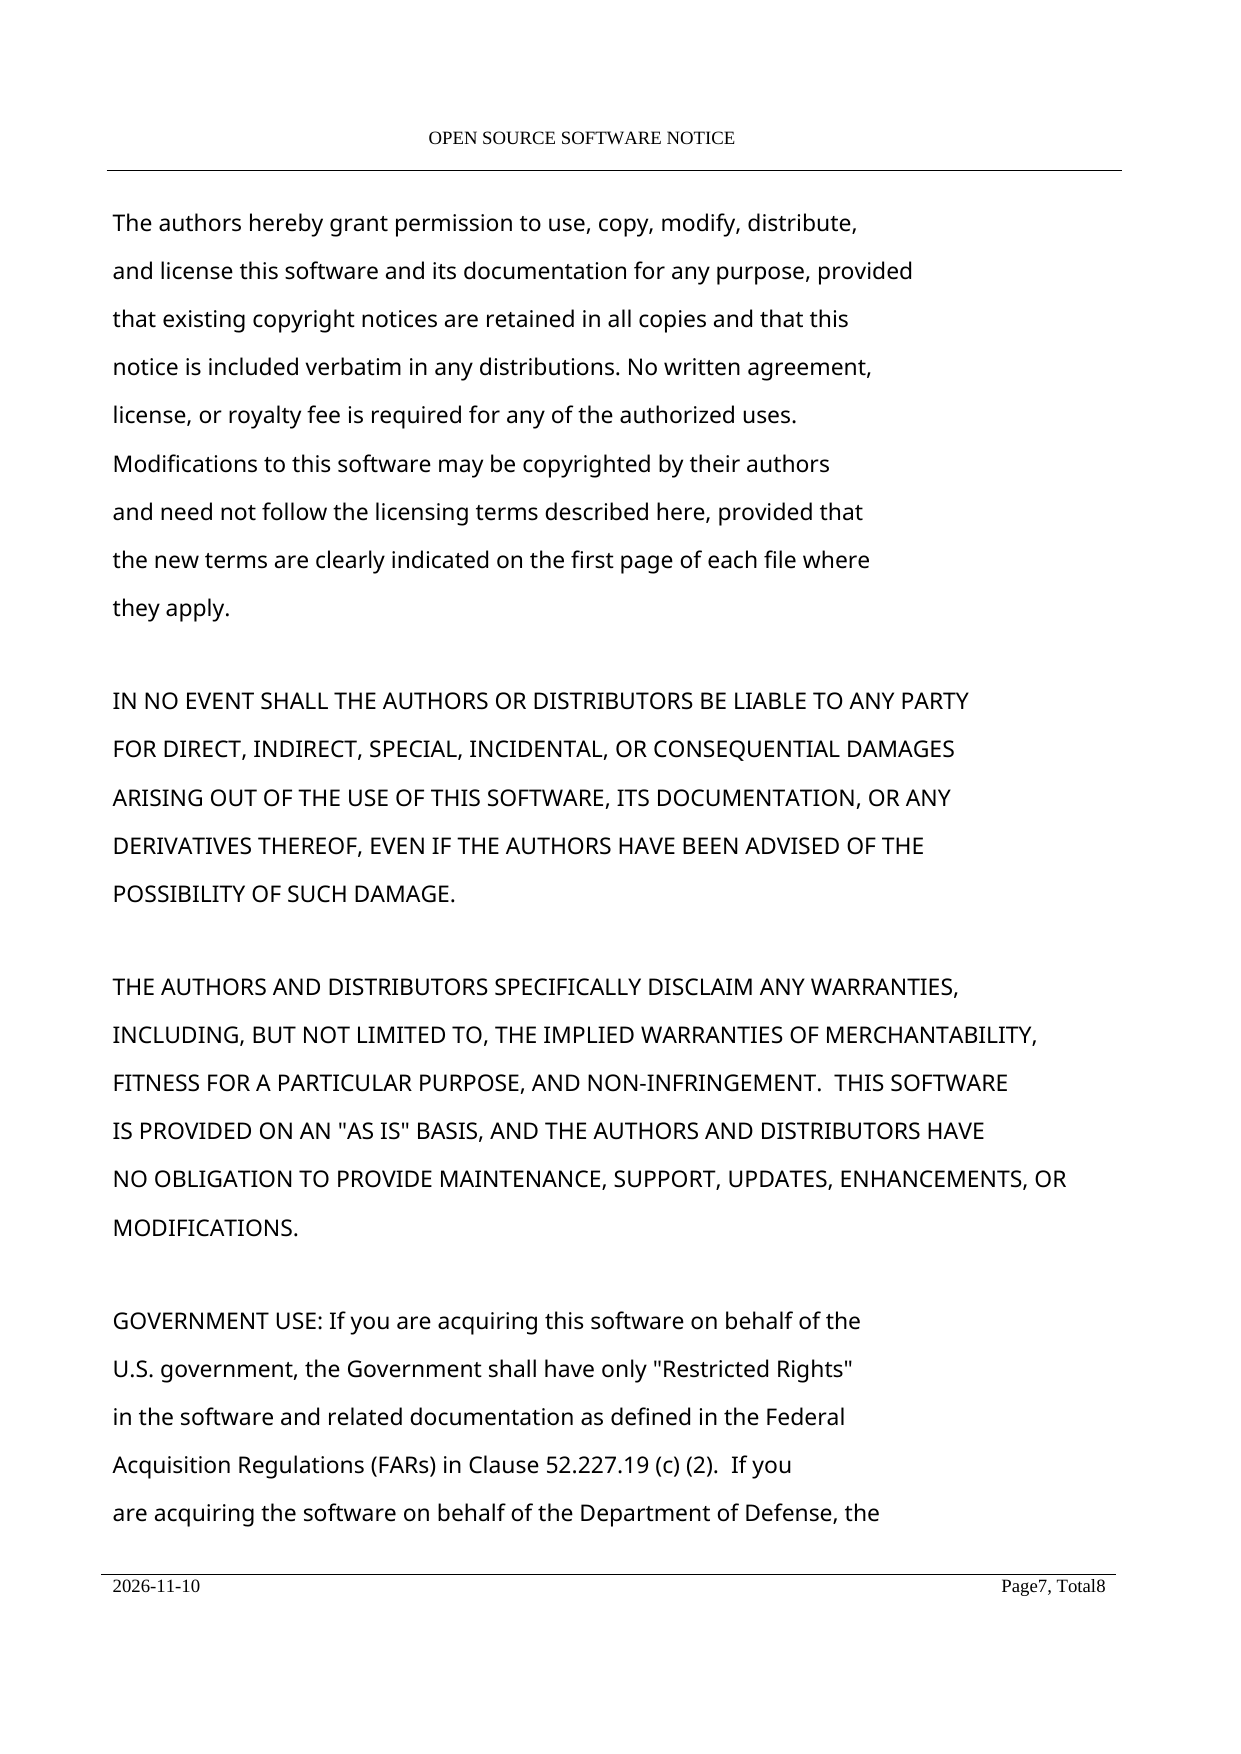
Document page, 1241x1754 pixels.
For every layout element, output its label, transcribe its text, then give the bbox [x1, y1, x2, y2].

text the new terms are clearly indicated on the first page of each file where [112, 543, 1128, 576]
text in the software and related documentation as defined in the Federal [112, 1400, 1128, 1433]
text that existing copyright notices are retained in all copies and that this [112, 303, 1128, 335]
text are acquiring the software on behalf of the Department of Defense, the [112, 1497, 1128, 1529]
text GOVERNMENT USE: If you are acquiring this software on behalf of the [112, 1304, 1128, 1337]
text and license this software and its documentation for any purpose, provided [112, 254, 1128, 287]
text license, or royalty fee is required for any of the authorized uses. [112, 399, 1128, 431]
text MODIFICATIONS. [112, 1211, 1128, 1243]
text IS PROVIDED ON AN "AS IS" BASIS, AND THE AUTHORS AND DISTRIBUTORS HAVE [112, 1115, 1128, 1147]
text FITNESS FOR A PARTICULAR PURPOSE, AND NON-INFRINGEMENT. THIS SOFTWARE [112, 1067, 1128, 1099]
text notice is included verbatim in any distributions. No written agreement, [112, 351, 1128, 383]
text POSSIBILITY OF SUCH DAMAGE. [112, 877, 1128, 909]
text The authors hereby grant permission to use, copy, modify, distribute, [112, 206, 1128, 239]
text FOR DIRECT, INDIRECT, SPECIAL, INCIDENTAL, OR CONSEQUENTIAL DAMAGES [112, 733, 1128, 765]
text IN NO EVENT SHALL THE AUTHORS OR DISTRIBUTORS BE LIABLE TO ANY PARTY [112, 684, 1128, 717]
text U.S. government, the Government shall have only "Restricted Rights" [112, 1352, 1128, 1385]
text DERIVATIVES THEREOF, EVEN IF THE AUTHORS HAVE BEEN ADVISED OF THE [112, 829, 1128, 861]
text INCLUDING, BUT NOT LIMITED TO, THE IMPLIED WARRANTIES OF MERCHANTABILITY, [112, 1018, 1128, 1051]
text Acquisition Regulations (FARs) in Clause 52.227.19 (c) (2). If you [112, 1448, 1128, 1481]
text and need not follow the licensing terms described here, provided that [112, 495, 1128, 528]
text ARISING OUT OF THE USE OF THIS SOFTWARE, ITS DOCUMENTATION, OR ANY [112, 781, 1128, 813]
text they apply. [112, 591, 1128, 624]
text Modifications to this software may be copyrighted by their authors [112, 447, 1128, 479]
text THE AUTHORS AND DISTRIBUTORS SPECIFICALLY DISCLAIM ANY WARRANTIES, [112, 970, 1128, 1003]
text NO OBLIGATION TO PROVIDE MAINTENANCE, SUPPORT, UPDATES, ENHANCEMENTS, OR [112, 1163, 1128, 1195]
